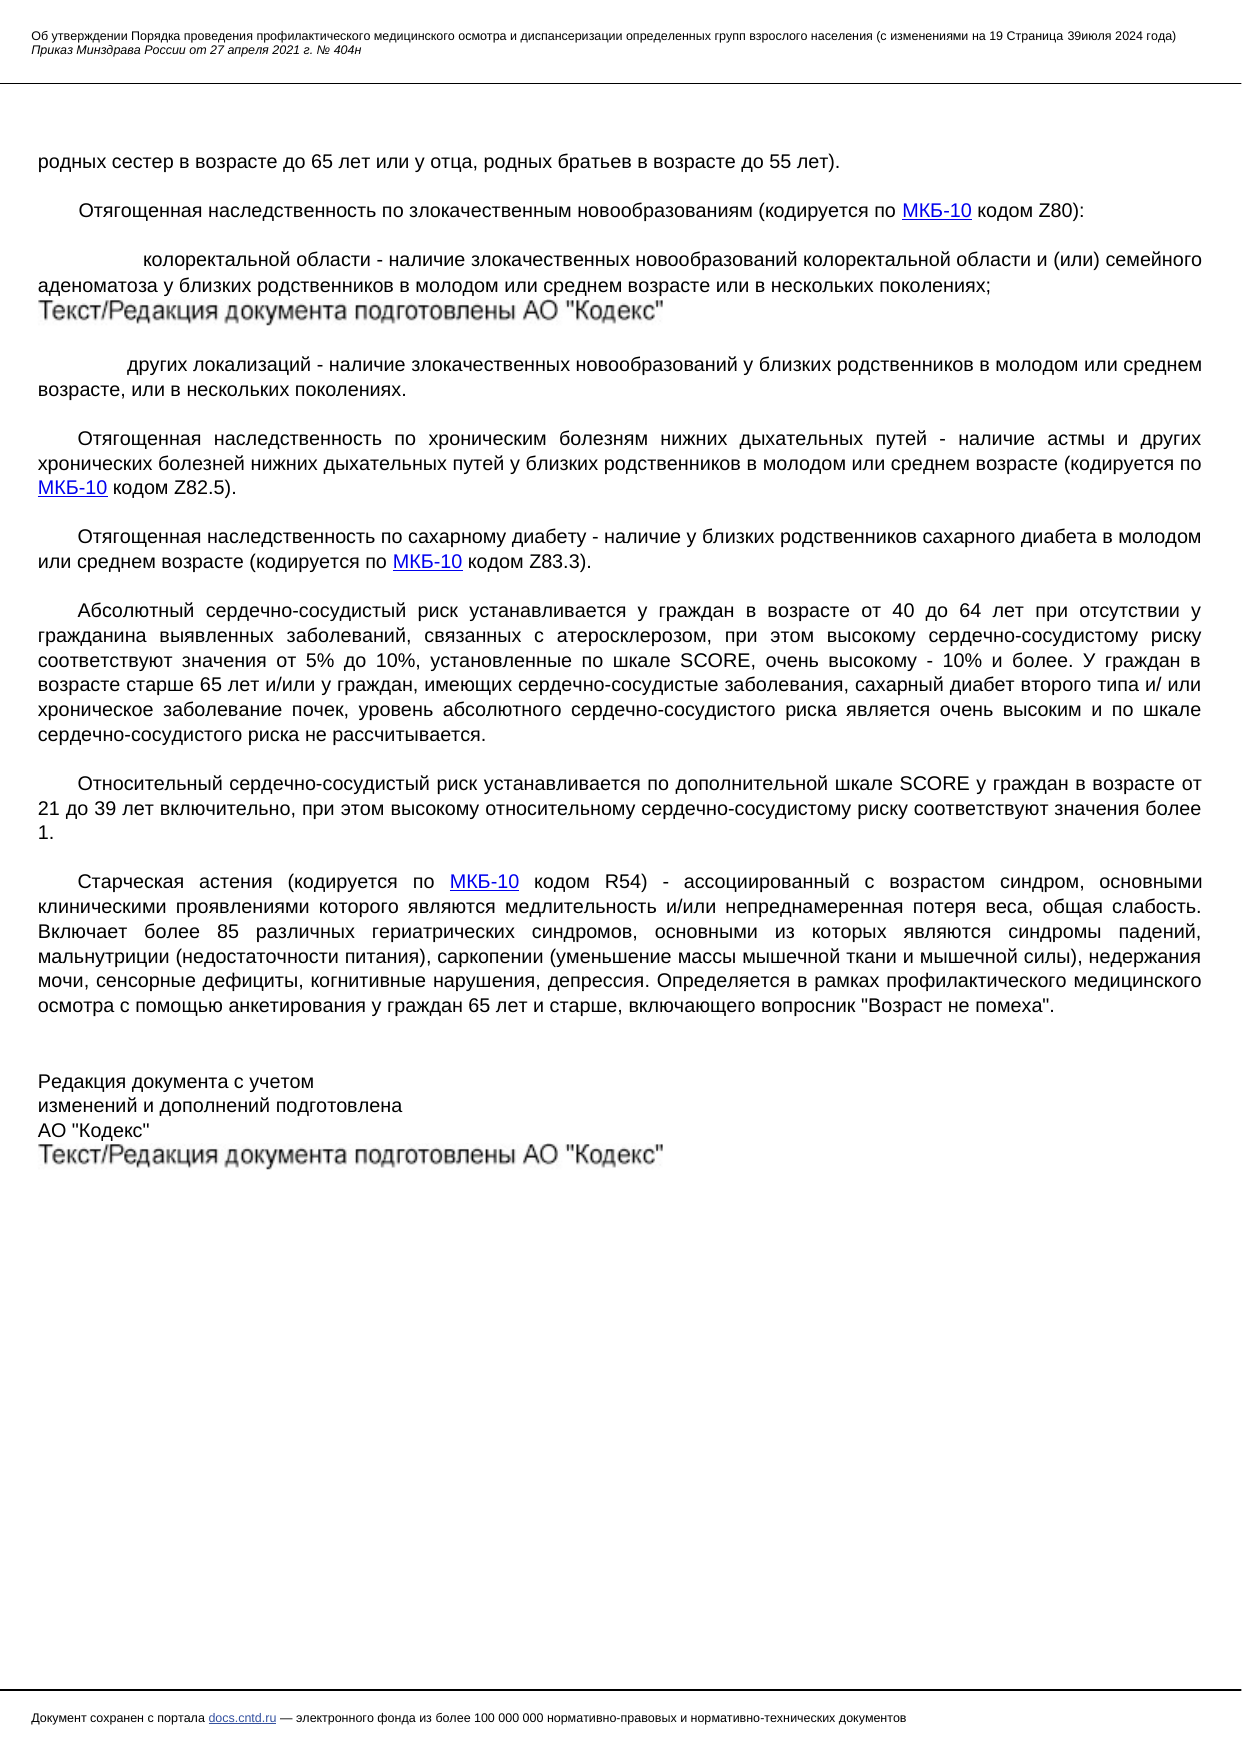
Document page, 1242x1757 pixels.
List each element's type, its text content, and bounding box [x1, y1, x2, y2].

text Отягощенная наследственность по злокачественным новообразованиям (кодируется по МКБ-10 кодом Z80): [78, 199, 1197, 222]
picture [37, 1143, 666, 1171]
text изменений и дополнений подготовлена [38, 1094, 1197, 1117]
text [38, 150, 1203, 173]
text Относительный сердечно-сосудистый риск устанавливается по дополнительной шкале SCORE у граждан в возрасте от 21 до 39 лет включительно, при этом высокому относительному сердечно-сосудистому риску соответствуют значения более 1. [38, 772, 1203, 844]
picture [37, 299, 666, 327]
text АО "Кодекс" [38, 1119, 1197, 1142]
text Старческая астения (кодируется по МКБ-10 кодом R54) - ассоциированный с возрастом синдром, основными клиническими проявлениями которого являются медлительность и/или непреднамеренная потеря веса, общая слабость. Включает более 85 различных гериатрических синдромов, основными из которых являются синдромы падений, мальнутриции (недостаточности питания), саркопении (уменьшение массы мышечной ткани и мышечной силы), недержания мочи, сенсорные дефициты, когнитивные нарушения, депрессия. Определяется в рамках профилактического медицинского осмотра с помощью анкетирования у граждан 65 лет и старше, включающего вопросник "Возраст не помеха". [38, 870, 1203, 1017]
text других локализаций - наличие злокачественных новообразований у близких родственников в молодом или среднем [38, 352, 1203, 375]
text аденоматоза у близких родственников в молодом или среднем возрасте или в нескольких поколениях; [38, 274, 1197, 296]
text Отягощенная наследственность по хроническим болезням нижних дыхательных путей - наличие астмы и других хронических болезней нижних дыхательных путей у близких родственников в молодом или среднем возрасте (кодируется по МКБ-10 кодом Z82.5). [38, 427, 1203, 499]
text Отягощенная наследственность по сахарному диабету - наличие у близких родственников сахарного диабета в молодом или среднем возрасте (кодируется по МКБ-10 кодом Z83.3). [38, 525, 1203, 573]
text возрасте, или в нескольких поколениях. [38, 378, 1197, 400]
text Редакция документа с учетом [38, 1070, 1197, 1092]
text Абсолютный сердечно-сосудистый риск устанавливается у граждан в возрасте от 40 до 64 лет при отсутствии у гражданина выявленных заболеваний, связанных с атеросклерозом, при этом высокому сердечно-сосудистому риску соответствуют значения от 5% до 10%, установленные по шкале SCORE, очень высокому - 10% и более. У граждан в возрасте старше 65 лет и/или у граждан, имеющих сердечно-сосудистые заболевания, сахарный диабет второго типа и/ или хроническое заболевание почек, уровень абсолютного сердечно-сосудистого риска является очень высоким и по шкале сердечно-сосудистого риска не рассчитывается. [38, 599, 1203, 745]
text колоректальной области - наличие злокачественных новообразований колоректальной области и (или) семейного [38, 248, 1203, 271]
